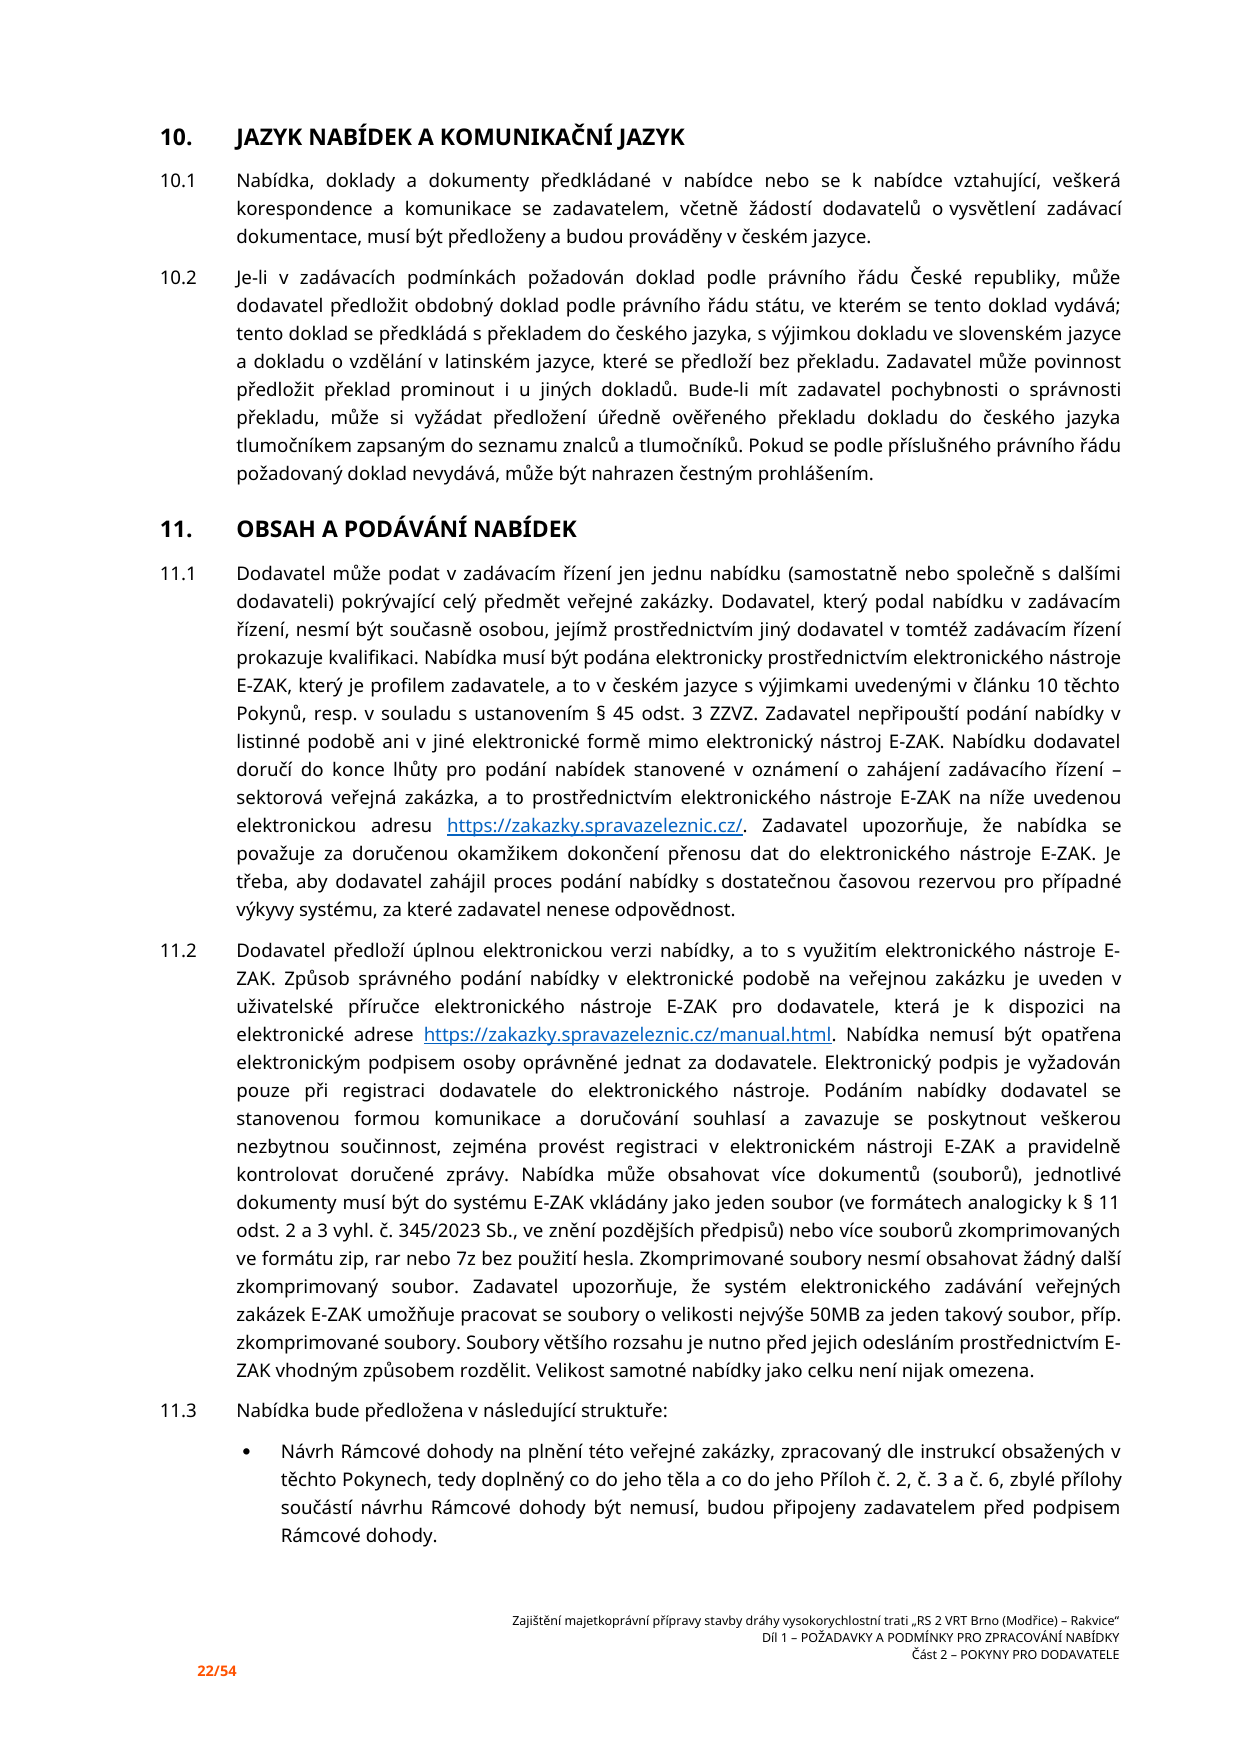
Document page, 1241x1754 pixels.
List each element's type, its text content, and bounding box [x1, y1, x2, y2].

text Dodavatel může podat v zadávacím řízení jen jednu nabídku (samostatně nebo společně s dalšími dodavateli) pokrývající celý předmět veřejné zakázky. Dodavatel, který podal nabídku v zadávacím řízení, nesmí být současně osobou, jejímž prostřednictvím jiný dodavatel v tomtéž zadávacím řízení prokazuje kvalifikaci. Nabídka musí být podána elektronicky prostřednictvím elektronického nástroje E-ZAK, který je profilem zadavatele, a to v českém jazyce s výjimkami uvedenými v článku 10 těchto Pokynů, resp. v souladu s ustanovením § 45 odst. 3 ZZVZ. Zadavatel nepřipouští podání nabídky v listinné podobě ani v jiné elektronické formě mimo elektronický nástroj E-ZAK. Nabídku dodavatel doručí do konce lhůty pro podání nabídek stanovené v oznámení o zahájení zadávacího řízení – sektorová veřejná zakázka, a to prostřednictvím elektronického nástroje E-ZAK na níže uvedenou elektronickou adresu https://zakazky.spravazeleznic.cz/. Zadavatel upozorňuje, že nabídka se považuje za doručenou okamžikem dokončení přenosu dat do elektronického nástroje E-ZAK. Je třeba, aby dodavatel zahájil proces podání nabídky s dostatečnou časovou rezervou pro případné výkyvy systému, za které zadavatel nenese odpovědnost. [159, 560, 1122, 922]
text Dodavatel předloží úplnou elektronickou verzi nabídky, a to s využitím elektronického nástroje E-ZAK. Způsob správného podání nabídky v elektronické podobě na veřejnou zakázku je uveden v uživatelské příručce elektronického nástroje E-ZAK pro dodavatele, která je k dispozici na elektronické adrese https://zakazky.spravazeleznic.cz/manual.html. Nabídka nemusí být opatřena elektronickým podpisem osoby oprávněné jednat za dodavatele. Elektronický podpis je vyžadován pouze při registraci dodavatele do elektronického nástroje. Podáním nabídky dodavatel se stanovenou formou komunikace a doručování souhlasí a zavazuje se poskytnout veškerou nezbytnou součinnost, zejména provést registraci v elektronickém nástroji E-ZAK a pravidelně kontrolovat doručené zprávy. Nabídka může obsahovat více dokumentů (souborů), jednotlivé dokumenty musí být do systému E-ZAK vkládány jako jeden soubor (ve formátech analogicky k § 11 odst. 2 a 3 vyhl. č. 345/2023 Sb., ve znění pozdějších předpisů) nebo více souborů zkomprimovaných ve formátu zip, rar nebo 7z bez použití hesla. Zkomprimované soubory nesmí obsahovat žádný další zkomprimovaný soubor. Zadavatel upozorňuje, že systém elektronického zadávání veřejných zakázek E-ZAK umožňuje pracovat se soubory o velikosti nejvýše 50MB za jeden takový soubor, příp. zkomprimované soubory. Soubory většího rozsahu je nutno před jejich odesláním prostřednictvím E-ZAK vhodným způsobem rozdělit. Velikost samotné nabídky jako celku není nijak omezena. [159, 937, 1122, 1383]
list Návrh Rámcové dohody na plnění této veřejné zakázky, zpracovaný dle instrukcí obsažených v těchto Pokynech, tedy doplněný co do jeho těla a co do jeho Příloh č. 2, č. 3 a č. 6, zbylé přílohy součástí návrhu Rámcové dohody být nemusí, budou připojeny zadavatelem před podpisem Rámcové dohody. [243, 1438, 1122, 1548]
text Nabídka, doklady a dokumenty předkládané v nabídce nebo se k nabídce vztahující, veškerá korespondence a komunikace se zadavatelem, včetně žádostí dodavatelů o vysvětlení zadávací dokumentace, musí být předloženy a budou prováděny v českém jazyce. [159, 167, 1122, 249]
text Je-li v zadávacích podmínkách požadován doklad podle právního řádu České republiky, může dodavatel předložit obdobný doklad podle právního řádu státu, ve kterém se tento doklad vydává; tento doklad se předkládá s překladem do českého jazyka, s výjimkou dokladu ve slovenském jazyce a dokladu o vzdělání v latinském jazyce, které se předloží bez překladu. Zadavatel může povinnost předložit překlad prominout i u jiných dokladů. Bude-li mít zadavatel pochybnosti o správnosti překladu, může si vyžádat předložení úředně ověřeného překladu dokladu do českého jazyka tlumočníkem zapsaným do seznamu znalců a tlumočníků. Pokud se podle příslušného právního řádu požadovaný doklad nevydává, může být nahrazen čestným prohlášením. [159, 264, 1122, 486]
text OBSAH a PODÁVÁNÍ NABÍDEK [159, 513, 1122, 544]
text JAZYK NABÍDEK A KOMUNIKAČNÍ JAZYK [159, 121, 1122, 152]
text Nabídka bude předložena v následující struktuře: [159, 1398, 1122, 1423]
